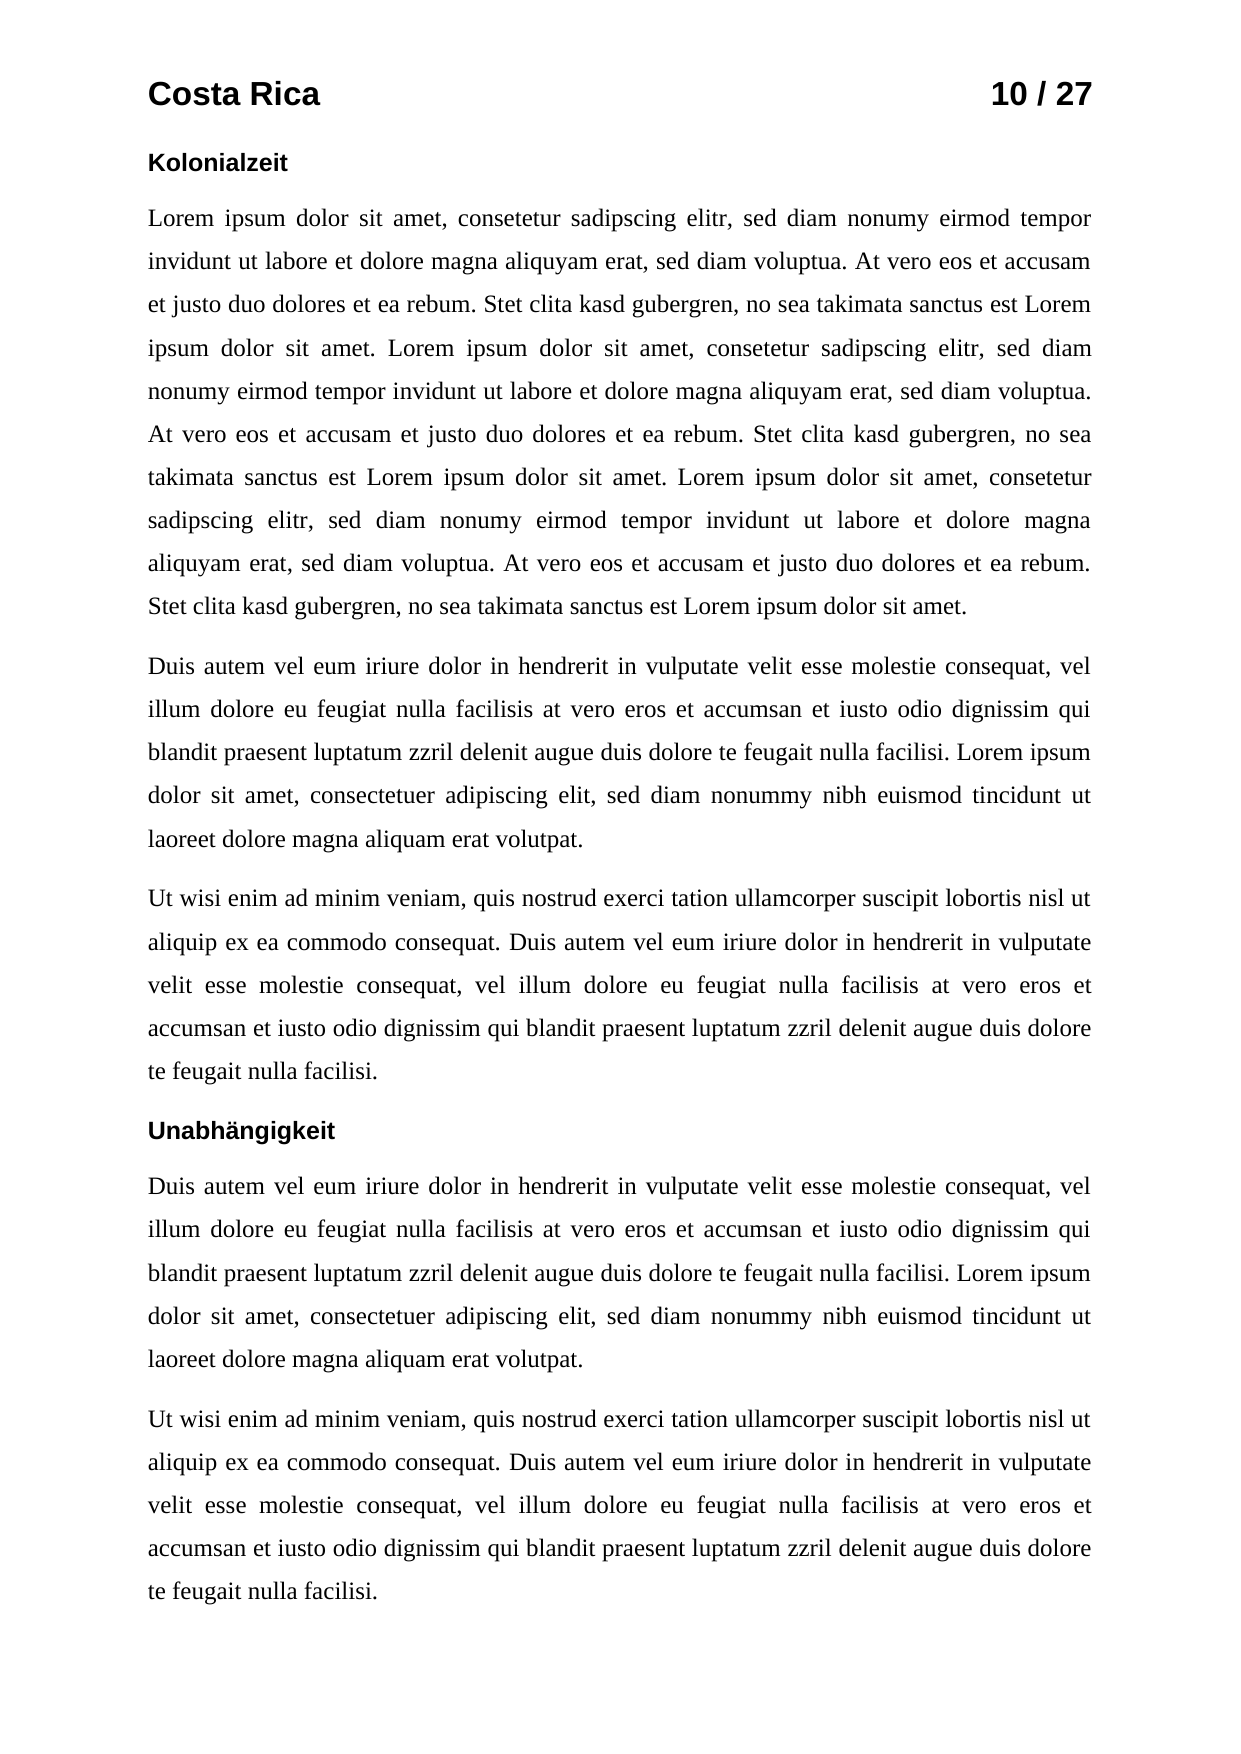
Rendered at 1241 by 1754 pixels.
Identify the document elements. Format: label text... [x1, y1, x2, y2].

subtitle Unabhängigkeit [148, 1116, 1093, 1144]
text Duis autem vel eum iriure dolor in hendrerit in vulputate velit esse molestie consequat, vel illum dolore eu feugiat nulla facilisis at vero eros et accumsan et iusto odio dignissim qui blandit praesent luptatum zzril delenit augue duis dolore te feugait nulla facilisi. Lorem ipsum dolor sit amet, consectetuer adipiscing elit, sed diam nonummy nibh euismod tincidunt ut laoreet dolore magna aliquam erat volutpat. [148, 651, 1093, 852]
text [148, 203, 1093, 620]
subtitle Kolonialzeit [148, 148, 1093, 176]
text Duis autem vel eum iriure dolor in hendrerit in vulputate velit esse molestie consequat, vel illum dolore eu feugiat nulla facilisis at vero eros et accumsan et iusto odio dignissim qui blandit praesent luptatum zzril delenit augue duis dolore te feugait nulla facilisi. Lorem ipsum dolor sit amet, consectetuer adipiscing elit, sed diam nonummy nibh euismod tincidunt ut laoreet dolore magna aliquam erat volutpat. [148, 1171, 1093, 1373]
text Ut wisi enim ad minim veniam, quis nostrud exerci tation ullamcorper suscipit lobortis nisl ut aliquip ex ea commodo consequat. Duis autem vel eum iriure dolor in hendrerit in vulputate velit esse molestie consequat, vel illum dolore eu feugiat nulla facilisis at vero eros et accumsan et iusto odio dignissim qui blandit praesent luptatum zzril delenit augue duis dolore te feugait nulla facilisi. [148, 883, 1093, 1085]
text Ut wisi enim ad minim veniam, quis nostrud exerci tation ullamcorper suscipit lobortis nisl ut aliquip ex ea commodo consequat. Duis autem vel eum iriure dolor in hendrerit in vulputate velit esse molestie consequat, vel illum dolore eu feugiat nulla facilisis at vero eros et accumsan et iusto odio dignissim qui blandit praesent luptatum zzril delenit augue duis dolore te feugait nulla facilisi. [148, 1404, 1093, 1605]
